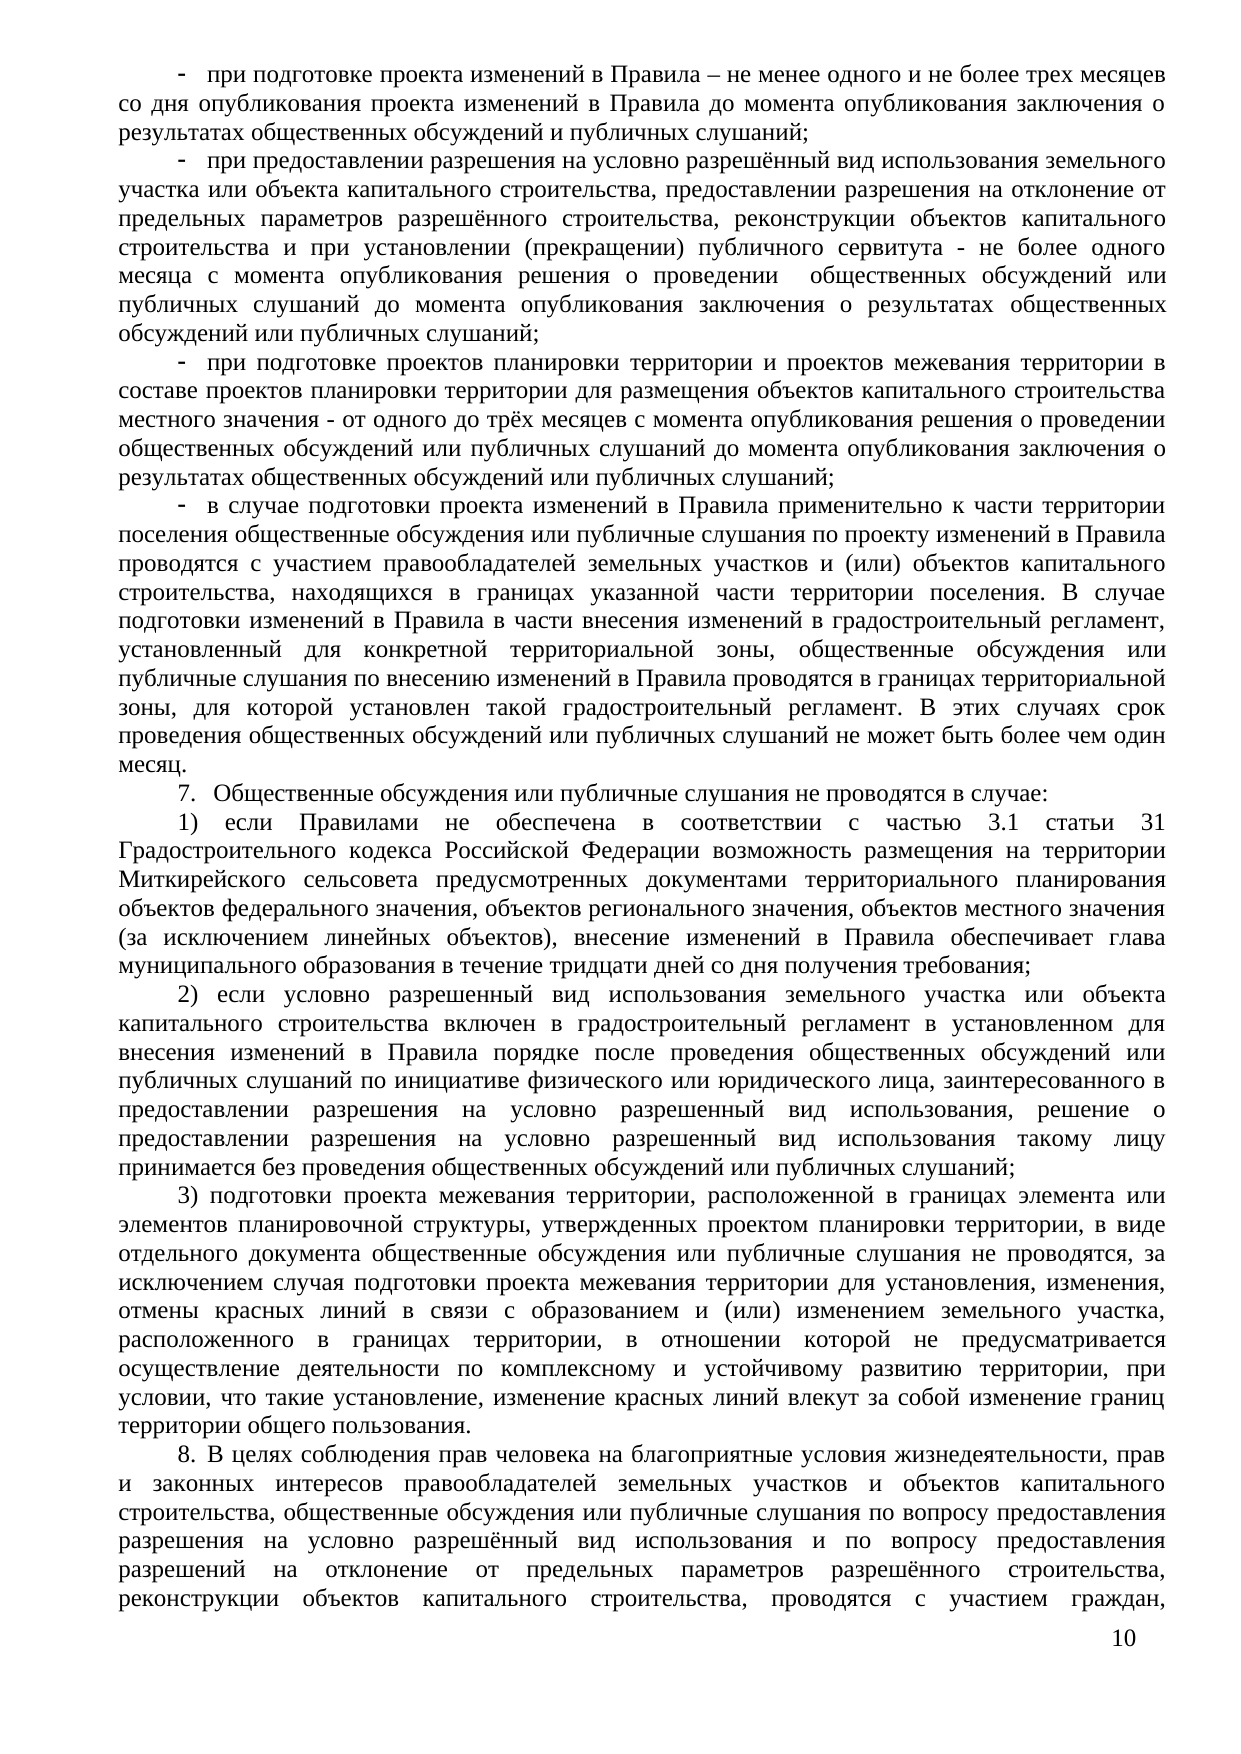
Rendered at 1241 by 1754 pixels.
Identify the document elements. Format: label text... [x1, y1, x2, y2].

list при предоставлении разрешения на условно разрешённый вид использования земельного участка или объекта капитального строительства, предоставлении разрешения на отклонение от предельных параметров разрешённого строительства, реконструкции объектов капитального строительства и при установлении (прекращении) публичного сервитута - не более одного месяца с момента опубликования решения о проведении общественных обсуждений или публичных слушаний до момента опубликования заключения о результатах общественных обсуждений или публичных слушаний; [118, 145, 1167, 347]
list при подготовке проектов планировки территории и проектов межевания территории в составе проектов планировки территории для размещения объектов капитального строительства местного значения - от одного до трёх месяцев с момента опубликования решения о проведении общественных обсуждений или публичных слушаний до момента опубликования заключения о результатах общественных обсуждений или публичных слушаний; [118, 347, 1167, 490]
text 1) если Правилами не обеспечена в соответствии с частью 3.1 статьи 31 Градостроительного кодекса Российской Федерации возможность размещения на территории Миткирейского сельсовета предусмотренных документами территориального планирования объектов федерального значения, объектов регионального значения, объектов местного значения (за исключением линейных объектов), внесение изменений в Правила обеспечивает глава муниципального образования в течение тридцати дней со дня получения требования; [118, 807, 1167, 979]
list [118, 1439, 1167, 1612]
text 3) подготовки проекта межевания территории, расположенной в границах элемента или элементов планировочной структуры, утвержденных проектом планировки территории, в виде отдельного документа общественные обсуждения или публичные слушания не проводятся, за исключением случая подготовки проекта межевания территории для установления, изменения, отмены красных линий в связи с образованием и (или) изменением земельного участка, расположенного в границах территории, в отношении которой не предусматривается осуществление деятельности по комплексному и устойчивому развитию территории, при условии, что такие установление, изменение красных линий влекут за собой изменение границ территории общего пользования. [118, 1180, 1167, 1439]
text 2) если условно разрешенный вид использования земельного участка или объекта капитального строительства включен в градостроительный регламент в установленном для внесения изменений в Правила порядке после проведения общественных обсуждений или публичных слушаний по инициативе физического или юридического лица, заинтересованного в предоставлении разрешения на условно разрешенный вид использования, решение о предоставлении разрешения на условно разрешенный вид использования такому лицу принимается без проведения общественных обсуждений или публичных слушаний; [118, 979, 1167, 1180]
list в случае подготовки проекта изменений в Правила применительно к части территории поселения общественные обсуждения или публичные слушания по проекту изменений в Правила проводятся с участием правообладателей земельных участков и (или) объектов капитального строительства, находящихся в границах указанной части территории поселения. В случае подготовки изменений в Правила в части внесения изменений в градостроительный регламент, установленный для конкретной территориальной зоны, общественные обсуждения или публичные слушания по внесению изменений в Правила проводятся в границах территориальной зоны, для которой установлен такой градостроительный регламент. В этих случаях срок проведения общественных обсуждений или публичных слушаний не может быть более чем один месяц. [118, 490, 1167, 778]
list Общественные обсуждения или публичные слушания не проводятся в случае: [118, 778, 1167, 807]
list при подготовке проекта изменений в Правила – не менее одного и не более трех месяцев со дня опубликования проекта изменений в Правила до момента опубликования заключения о результатах общественных обсуждений и публичных слушаний; [118, 59, 1167, 145]
